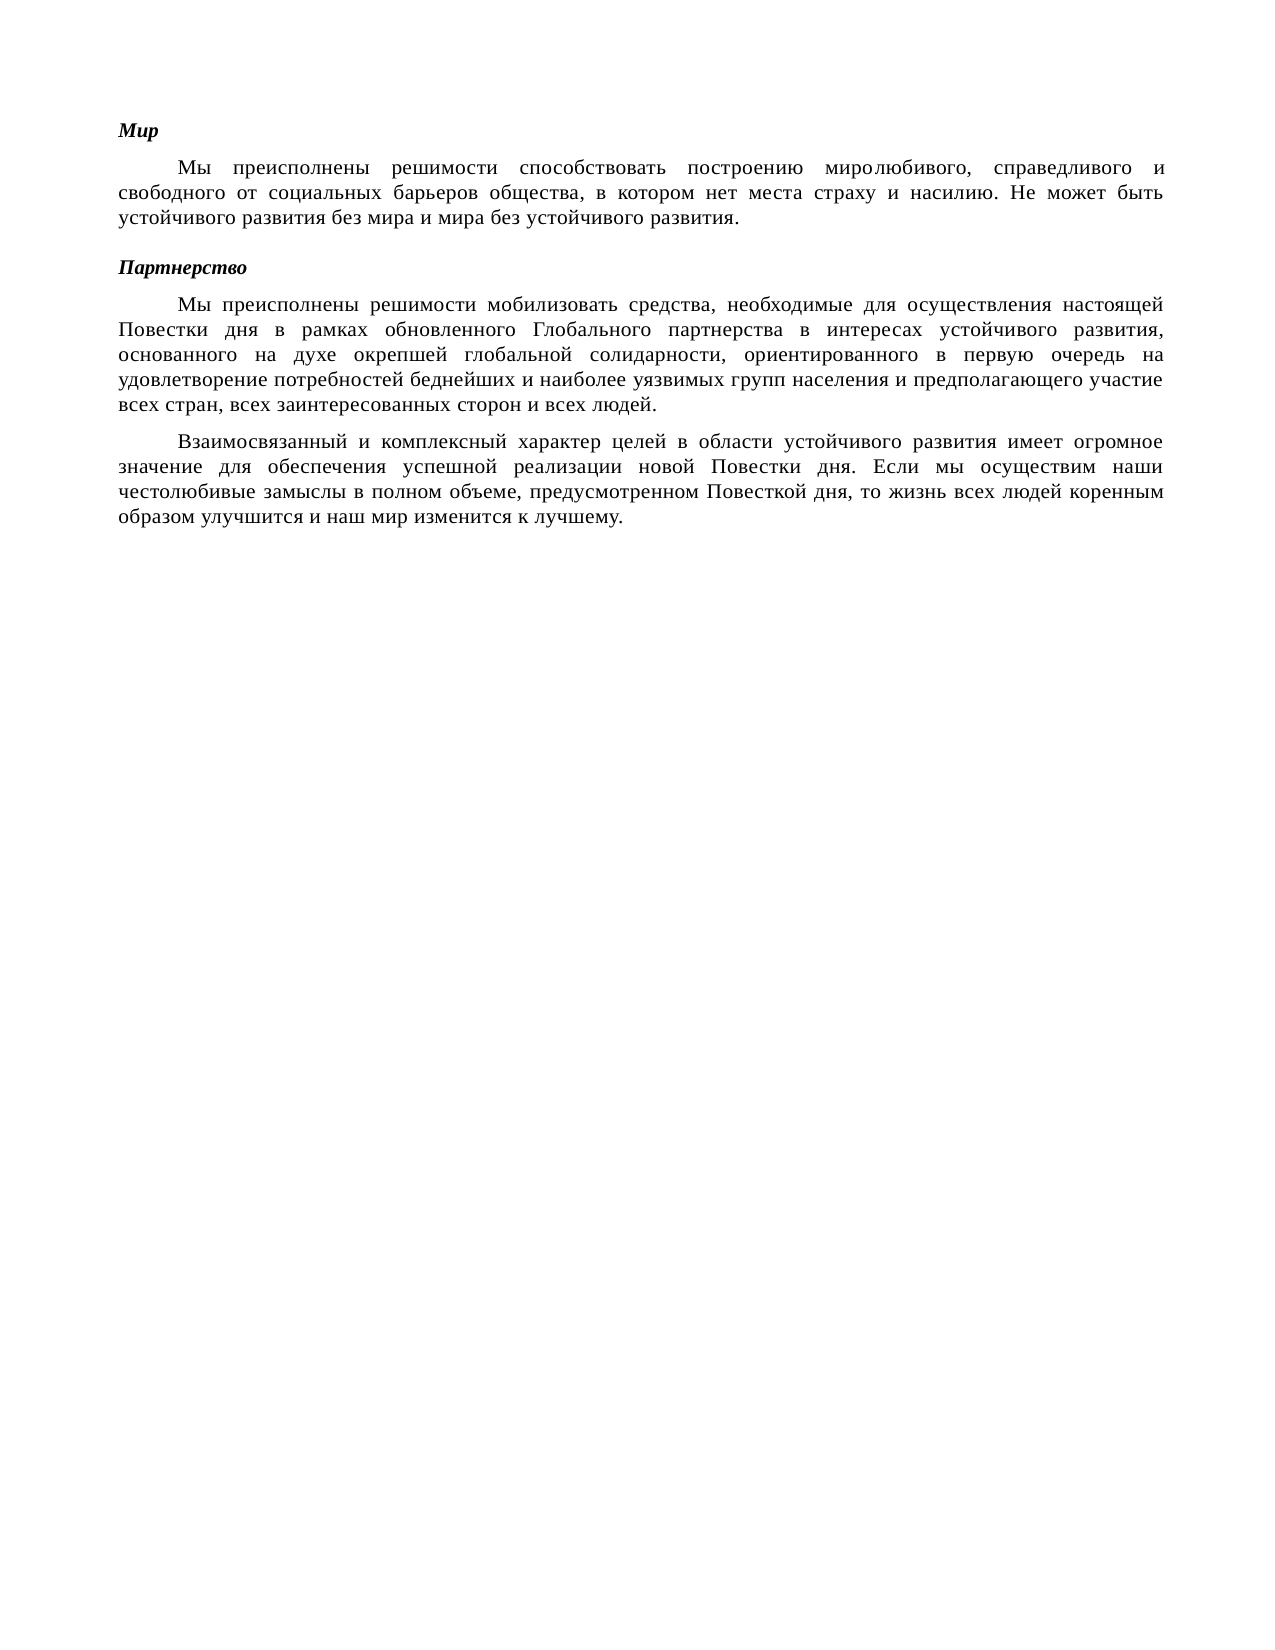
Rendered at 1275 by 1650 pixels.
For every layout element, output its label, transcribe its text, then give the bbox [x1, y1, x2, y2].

text Партнерство [118, 255, 1166, 279]
text Мир [118, 118, 1166, 142]
text Мы преисполнены решимости мобилизовать средства, необходимые для осуществления настоящей Повестки дня в рамках обновленного Глобального партнерства в интересах устойчивого развития, основанного на духе окрепшей глобальной солидарности, ориентированного в первую очередь на удовлетворение потребностей беднейших и наиболее уязвимых групп населения и предполагающего участие всех стран, всех заинтересованных сторон и всех людей. [118, 291, 1166, 416]
text Мы преисполнены решимости способствовать построению миролюбивого, справедливого и свободного от социальных барьеров общества, в котором нет места страху и насилию. Не может быть устойчивого развития без мира и мира без устойчивого развития. [118, 155, 1166, 230]
text Взаимосвязанный и комплексный характер целей в области устойчивого развития имеет огромное значение для обеспечения успешной реализации новой Повестки дня. Если мы осуществим наши честолюбивые замыслы в полном объеме, предусмотренном Повесткой дня, то жизнь всех людей коренным образом улучшится и наш мир изменится к лучшему. [118, 429, 1166, 529]
